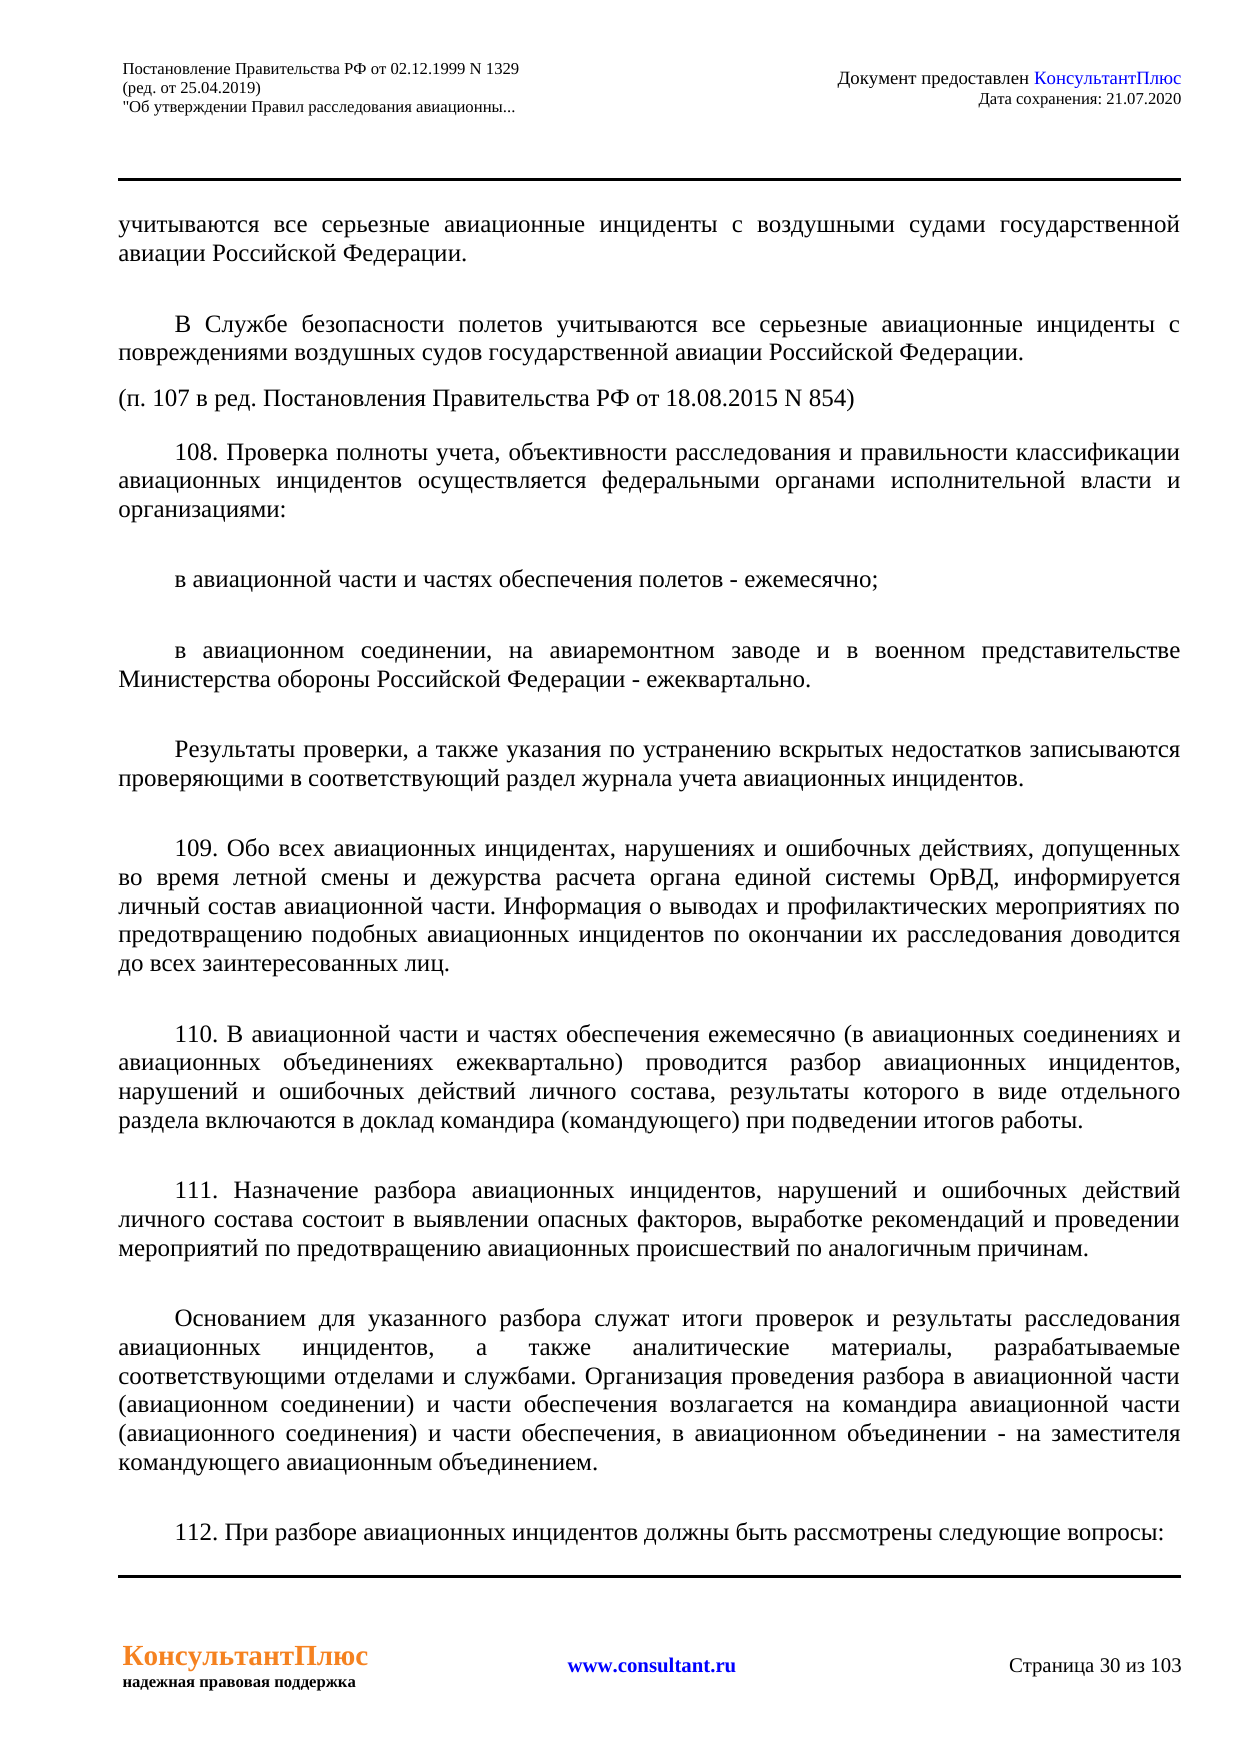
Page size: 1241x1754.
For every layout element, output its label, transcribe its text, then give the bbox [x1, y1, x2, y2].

text 109. Обо всех авиационных инцидентах, нарушениях и ошибочных действиях, допущенных во время летной смены и дежурства расчета органа единой системы ОрВД, информируется личный состав авиационной части. Информация о выводах и профилактических мероприятиях по предотвращению подобных авиационных инцидентов по окончании их расследования доводится до всех заинтересованных лиц. [118, 833, 1181, 977]
text (п. 107 в ред. Постановления Правительства РФ от 18.08.2015 N 854) [118, 383, 1181, 412]
text 112. При разборе авиационных инцидентов должны быть рассмотрены следующие вопросы: [118, 1517, 1181, 1546]
text В Службе безопасности полетов учитываются все серьезные авиационные инциденты с повреждениями воздушных судов государственной авиации Российской Федерации. [118, 309, 1181, 366]
text 108. Проверка полноты учета, объективности расследования и правильности классификации авиационных инцидентов осуществляется федеральными органами исполнительной власти и организациями: [118, 437, 1181, 523]
text в авиационном соединении, на авиаремонтном заводе и в военном представительстве Министерства обороны Российской Федерации - ежеквартально. [118, 635, 1181, 692]
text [118, 209, 1181, 267]
text Результаты проверки, а также указания по устранению вскрытых недостатков записываются проверяющими в соответствующий раздел журнала учета авиационных инцидентов. [118, 734, 1181, 792]
text 111. Назначение разбора авиационных инцидентов, нарушений и ошибочных действий личного состава состоит в выявлении опасных факторов, выработке рекомендаций и проведении мероприятий по предотвращению авиационных происшествий по аналогичным причинам. [118, 1175, 1181, 1262]
text 110. В авиационной части и частях обеспечения ежемесячно (в авиационных соединениях и авиационных объединениях ежеквартально) проводится разбор авиационных инцидентов, нарушений и ошибочных действий личного состава, результаты которого в виде отдельного раздела включаются в доклад командира (командующего) при подведении итогов работы. [118, 1019, 1181, 1134]
text Основанием для указанного разбора служат итоги проверок и результаты расследования авиационных инцидентов, а также аналитические материалы, разрабатываемые соответствующими отделами и службами. Организация проведения разбора в авиационной части (авиационном соединении) и части обеспечения возлагается на командира авиационной части (авиационного соединения) и части обеспечения, в авиационном объединении - на заместителя командующего авиационным объединением. [118, 1303, 1181, 1476]
text в авиационной части и частях обеспечения полетов - ежемесячно; [118, 564, 1181, 593]
